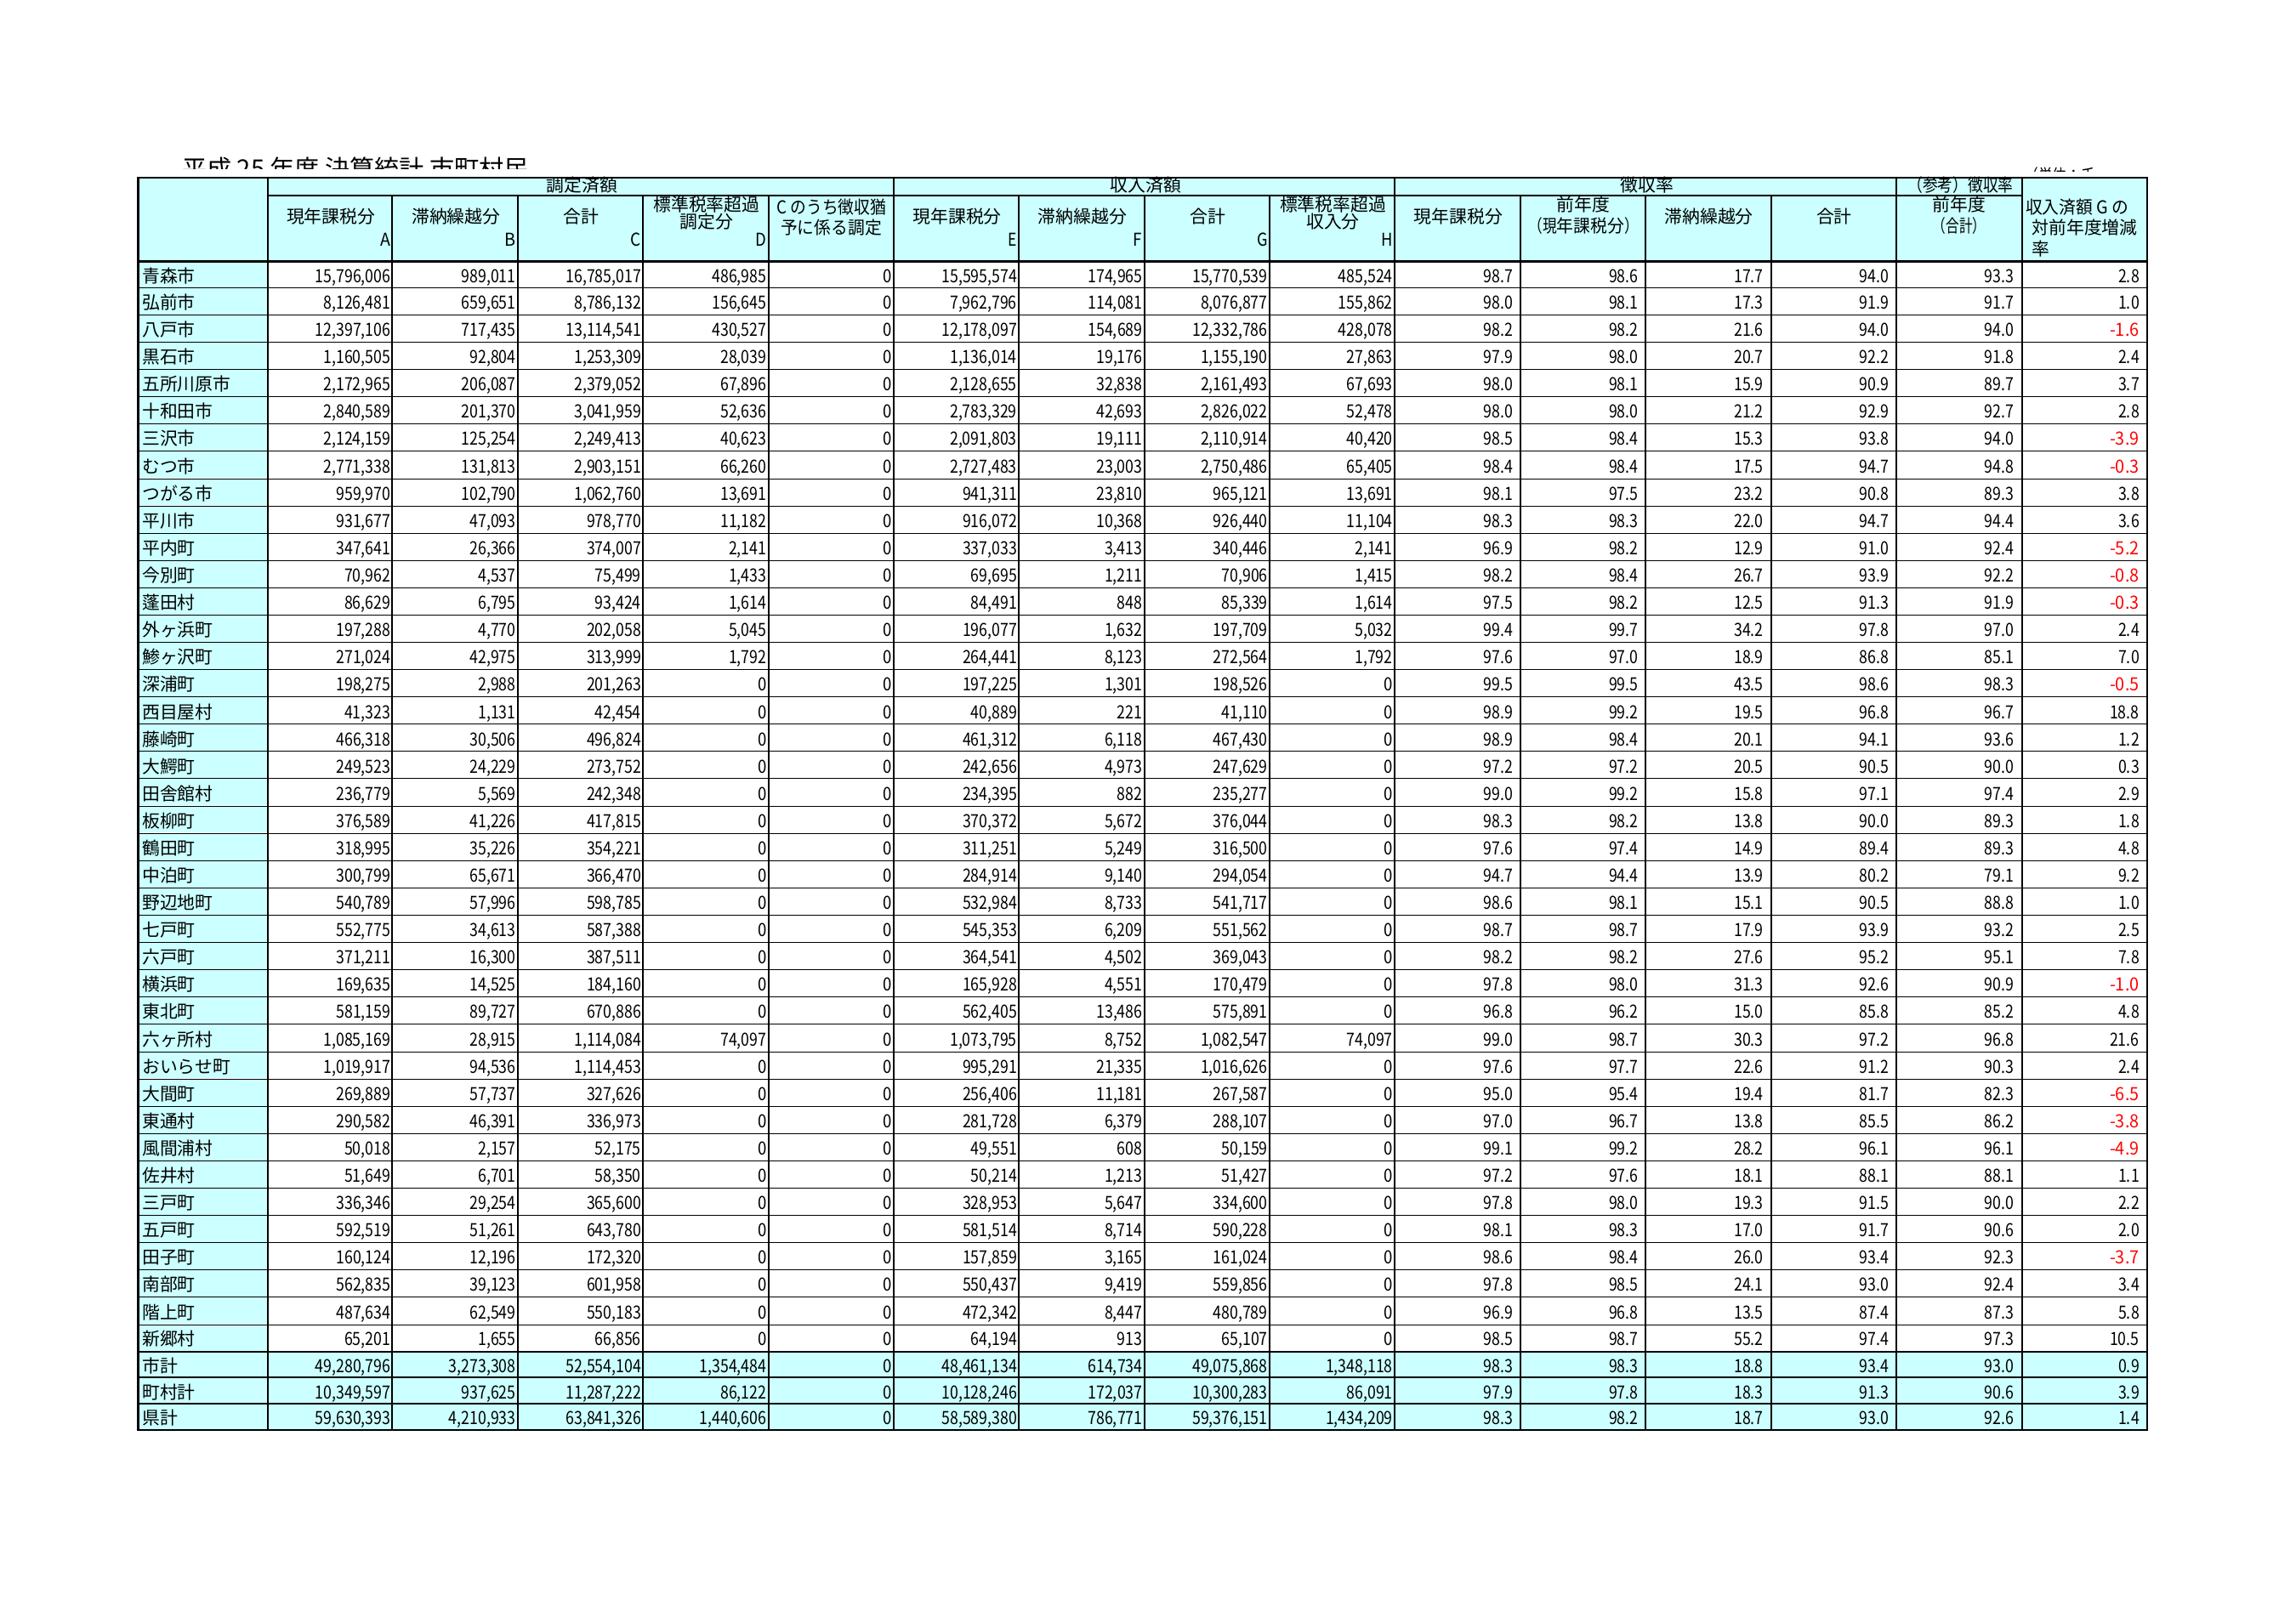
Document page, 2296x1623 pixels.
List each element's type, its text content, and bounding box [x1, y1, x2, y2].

table_cell 0 [770, 943, 893, 969]
table_cell 1.8 [2023, 807, 2146, 832]
table_cell 89.3 [1897, 834, 2021, 860]
table_cell 6,795 [393, 588, 517, 615]
table_cell 160,124 [269, 1243, 391, 1269]
table_cell 0 [644, 1325, 768, 1351]
table_cell 269,889 [269, 1080, 391, 1106]
table_cell 2,727,483 [895, 451, 1018, 478]
table_cell 0 [644, 697, 768, 724]
table_cell 8,076,877 [1145, 288, 1269, 315]
table_cell 2,124,159 [269, 424, 391, 451]
table_cell 0 [770, 1378, 893, 1403]
table_cell 959,970 [269, 480, 391, 505]
table_cell 8,126,481 [269, 288, 391, 315]
table_cell 97.6 [1395, 1053, 1520, 1078]
table_cell 87.4 [1772, 1297, 1895, 1324]
table_cell 98.3 [1897, 670, 2021, 696]
table_cell 65,405 [1270, 451, 1394, 478]
table_cell 八戸市 [139, 315, 267, 342]
table_cell 371,211 [269, 943, 391, 969]
table_cell 376,589 [269, 807, 391, 832]
table_cell 659,651 [393, 288, 517, 315]
table_cell 90.6 [1897, 1216, 2021, 1242]
table_cell 52,175 [519, 1134, 642, 1161]
table_cell 0 [770, 397, 893, 423]
table_cell 93.4 [1772, 1243, 1895, 1269]
table_cell 608 [1020, 1134, 1144, 1161]
table_cell 336,973 [519, 1107, 642, 1133]
table_cell 98.1 [1395, 480, 1520, 505]
table_cell 916,072 [895, 507, 1018, 533]
table_cell 337,033 [895, 534, 1018, 560]
table_cell 86.8 [1772, 643, 1895, 669]
table_cell 0 [1270, 1216, 1394, 1242]
table_cell 670,886 [519, 997, 642, 1024]
table_cell 365,600 [519, 1189, 642, 1215]
table_cell 550,183 [519, 1297, 642, 1324]
table_cell 2.4 [2023, 343, 2146, 369]
table_cell 98.7 [1395, 916, 1520, 942]
table_cell 98.2 [1521, 588, 1645, 615]
table_cell 196,077 [895, 616, 1018, 642]
table_cell 滞納繰越分 [1646, 196, 1770, 260]
table_cell 267,587 [1145, 1080, 1269, 1106]
table_cell 98.0 [1395, 288, 1520, 315]
table_cell 0 [770, 1134, 893, 1161]
table_cell 94.4 [1897, 507, 2021, 533]
table_cell 90.6 [1897, 1378, 2021, 1403]
table_cell 合計 [519, 196, 642, 232]
table_cell 0 [644, 861, 768, 888]
table_cell 大間町 [139, 1080, 267, 1106]
table_cell 50,159 [1145, 1134, 1269, 1161]
table_cell 52,478 [1270, 397, 1394, 423]
table_cell H [1270, 232, 1394, 260]
table_cell 0 [770, 561, 893, 587]
table_cell 42,454 [519, 697, 642, 724]
table_cell 30.3 [1646, 1024, 1770, 1051]
table_cell 15,796,006 [269, 263, 391, 287]
table_cell 野辺地町 [139, 888, 267, 915]
table_cell 98.7 [1521, 1024, 1645, 1051]
table_cell 57,737 [393, 1080, 517, 1106]
table_cell 340,446 [1145, 534, 1269, 560]
table_cell -0.8 [2023, 561, 2146, 587]
table_cell 0 [1270, 752, 1394, 778]
table_cell 235,277 [1145, 779, 1269, 805]
table_cell 97.5 [1521, 480, 1645, 505]
table_cell 0 [644, 752, 768, 778]
table_cell 562,405 [895, 997, 1018, 1024]
table_cell 96.1 [1897, 1134, 2021, 1161]
table_cell 98.3 [1395, 507, 1520, 533]
table_cell 0 [644, 1053, 768, 1078]
table_cell 97.5 [1395, 588, 1520, 615]
table_cell 47,093 [393, 507, 517, 533]
table_cell 67,693 [1270, 370, 1394, 396]
table_cell 90.9 [1897, 970, 2021, 996]
table_cell 89.3 [1897, 480, 2021, 505]
table_cell C [519, 232, 642, 260]
table_cell 98.3 [1521, 1353, 1645, 1376]
table_cell 88.8 [1897, 888, 2021, 915]
table_cell -0.3 [2023, 588, 2146, 615]
table_cell 3.8 [2023, 480, 2146, 505]
table_cell 0 [644, 970, 768, 996]
table_cell 平川市 [139, 507, 267, 533]
table_cell 98.2 [1521, 1405, 1645, 1429]
table_cell 587,388 [519, 916, 642, 942]
table_cell 0 [1270, 888, 1394, 915]
table_cell 374,007 [519, 534, 642, 560]
table_cell 中泊町 [139, 861, 267, 888]
table_cell 1,348,118 [1270, 1353, 1394, 1376]
table_cell 1,434,209 [1270, 1405, 1394, 1429]
table_cell 98.4 [1521, 1243, 1645, 1269]
table_cell 552,775 [269, 916, 391, 942]
table_cell 17.5 [1646, 451, 1770, 478]
table_cell 南部町 [139, 1270, 267, 1297]
table_cell 97.2 [1521, 752, 1645, 778]
table_cell 90.8 [1772, 480, 1895, 505]
table_cell 102,790 [393, 480, 517, 505]
table_cell 256,406 [895, 1080, 1018, 1106]
table_cell 336,346 [269, 1189, 391, 1215]
table_cell 98.0 [1395, 397, 1520, 423]
table_cell 272,564 [1145, 643, 1269, 669]
table_cell 8,786,132 [519, 288, 642, 315]
table_cell -1.6 [2023, 315, 2146, 342]
table_cell 0 [770, 1024, 893, 1051]
table_cell 15,595,574 [895, 263, 1018, 287]
table_cell 496,824 [519, 724, 642, 751]
table_cell 15.1 [1646, 888, 1770, 915]
table_cell 2,988 [393, 670, 517, 696]
table_cell 1,301 [1020, 670, 1144, 696]
table_cell 3.4 [2023, 1270, 2146, 1297]
table_cell 24.1 [1646, 1270, 1770, 1297]
table_cell 0 [770, 370, 893, 396]
table_cell 0 [770, 861, 893, 888]
table_cell B [393, 232, 517, 260]
table_cell 4,502 [1020, 943, 1144, 969]
table_cell 12.9 [1646, 534, 1770, 560]
table_cell 0 [644, 1134, 768, 1161]
table_cell 標準税率超過 収入分 [1270, 196, 1394, 232]
table_cell 6,379 [1020, 1107, 1144, 1133]
table_cell 85,339 [1145, 588, 1269, 615]
table_cell 59,630,393 [269, 1405, 391, 1429]
table_cell 2,157 [393, 1134, 517, 1161]
table_cell 364,541 [895, 943, 1018, 969]
table_cell 93.3 [1897, 263, 2021, 287]
table_cell 1.4 [2023, 1405, 2146, 1429]
table_cell 485,524 [1270, 263, 1394, 287]
table_cell 田舎館村 [139, 779, 267, 805]
table_cell 0.3 [2023, 752, 2146, 778]
table_cell 0 [1270, 861, 1394, 888]
table_cell 49,075,868 [1145, 1353, 1269, 1376]
table_cell 98.0 [1521, 970, 1645, 996]
table_cell 19.3 [1646, 1189, 1770, 1215]
table_cell 35,226 [393, 834, 517, 860]
table_cell 96.7 [1897, 697, 2021, 724]
table_cell 23,810 [1020, 480, 1144, 505]
table_cell 19,176 [1020, 343, 1144, 369]
table_cell 57,996 [393, 888, 517, 915]
table_cell 鶴田町 [139, 834, 267, 860]
table_cell 94.0 [1897, 424, 2021, 451]
table_cell 74,097 [1270, 1024, 1394, 1051]
table_cell 標準税率超過 調定分 [644, 196, 768, 232]
table_cell 18.8 [1646, 1353, 1770, 1376]
table_cell 1,354,484 [644, 1353, 768, 1376]
table_cell 89,727 [393, 997, 517, 1024]
table_cell 12,332,786 [1145, 315, 1269, 342]
table_cell 43.5 [1646, 670, 1770, 696]
table_cell 1,415 [1270, 561, 1394, 587]
table_cell 97.4 [1897, 779, 2021, 805]
table_cell 六戸町 [139, 943, 267, 969]
table_cell 86,629 [269, 588, 391, 615]
table_cell 18.3 [1646, 1378, 1770, 1403]
table_cell 366,470 [519, 861, 642, 888]
table_cell 4,551 [1020, 970, 1144, 996]
table_header （参考）徴収率 [1897, 179, 2021, 195]
table_cell 2.2 [2023, 1189, 2146, 1215]
table_cell 0 [1270, 724, 1394, 751]
table_cell 66,260 [644, 451, 768, 478]
table_header 収入済額 [895, 179, 1394, 195]
table_cell 334,600 [1145, 1189, 1269, 1215]
table_cell 98.5 [1521, 1270, 1645, 1297]
table_cell 14,525 [393, 970, 517, 996]
table_cell 88.1 [1897, 1161, 2021, 1188]
table_cell 91.3 [1772, 1378, 1895, 1403]
table_cell 99.2 [1521, 779, 1645, 805]
table_cell 横浜町 [139, 970, 267, 996]
table_cell -4.9 [2023, 1134, 2146, 1161]
table_cell 6,118 [1020, 724, 1144, 751]
table_cell 96.8 [1897, 1024, 2021, 1051]
table_cell 蓬田村 [139, 588, 267, 615]
table_cell 0 [1270, 1189, 1394, 1215]
table_cell A [269, 232, 391, 260]
table_cell 99.4 [1395, 616, 1520, 642]
table_cell 20.5 [1646, 752, 1770, 778]
table_cell 91.3 [1772, 588, 1895, 615]
table_cell 2,141 [1270, 534, 1394, 560]
table_cell 2,750,486 [1145, 451, 1269, 478]
table_cell 242,656 [895, 752, 1018, 778]
table_cell 96.9 [1395, 534, 1520, 560]
table_cell 550,437 [895, 1270, 1018, 1297]
table_cell 989,011 [393, 263, 517, 287]
table_cell 鯵ヶ沢町 [139, 643, 267, 669]
table_cell 311,251 [895, 834, 1018, 860]
table_cell 0 [770, 752, 893, 778]
table_cell 82.3 [1897, 1080, 2021, 1106]
table_cell 94.1 [1772, 724, 1895, 751]
table_cell E [895, 232, 1018, 260]
table_cell 0 [1270, 1107, 1394, 1133]
table_cell 0 [770, 888, 893, 915]
table_cell 94.0 [1772, 263, 1895, 287]
table_cell 19,111 [1020, 424, 1144, 451]
table_cell 0 [1270, 1161, 1394, 1188]
table_cell 0 [770, 288, 893, 315]
table_cell 9,140 [1020, 861, 1144, 888]
table_cell 541,717 [1145, 888, 1269, 915]
table_cell 98.3 [1521, 1216, 1645, 1242]
table_cell 99.2 [1521, 1134, 1645, 1161]
table_cell 2,110,914 [1145, 424, 1269, 451]
table_cell 風間浦村 [139, 1134, 267, 1161]
table_cell 236,779 [269, 779, 391, 805]
table_cell 92.9 [1772, 397, 1895, 423]
table_cell 10,300,283 [1145, 1378, 1269, 1403]
table_cell 98.7 [1521, 1325, 1645, 1351]
table_cell 15.3 [1646, 424, 1770, 451]
table_cell 94.7 [1772, 451, 1895, 478]
table_cell 28,915 [393, 1024, 517, 1051]
table_cell 2,840,589 [269, 397, 391, 423]
table_cell 0 [770, 507, 893, 533]
table_cell 98.4 [1521, 724, 1645, 751]
table_cell 93.9 [1772, 561, 1895, 587]
table_cell 65,107 [1145, 1325, 1269, 1351]
table_cell 201,370 [393, 397, 517, 423]
table_cell 92.7 [1897, 397, 2021, 423]
table_cell 70,906 [1145, 561, 1269, 587]
table_cell 92.6 [1772, 970, 1895, 996]
table_cell 486,985 [644, 263, 768, 287]
table_cell 48,461,134 [895, 1353, 1018, 1376]
table_cell 97.0 [1521, 643, 1645, 669]
table_cell 17.9 [1646, 916, 1770, 942]
table_cell 941,311 [895, 480, 1018, 505]
table_cell -6.5 [2023, 1080, 2146, 1106]
table_cell 新郷村 [139, 1325, 267, 1351]
table_cell 601,958 [519, 1270, 642, 1297]
table_cell 0 [1270, 834, 1394, 860]
table_cell 97.4 [1772, 1325, 1895, 1351]
table_cell 49,551 [895, 1134, 1018, 1161]
table_cell 97.2 [1395, 1161, 1520, 1188]
table_cell 62,549 [393, 1297, 517, 1324]
table_cell 96.8 [1772, 697, 1895, 724]
table_cell 2,128,655 [895, 370, 1018, 396]
table_cell 0 [1270, 1325, 1394, 1351]
table_cell 8,752 [1020, 1024, 1144, 1051]
table_cell 8,447 [1020, 1297, 1144, 1324]
table_cell 63,841,326 [519, 1405, 642, 1429]
table_cell 98.1 [1521, 288, 1645, 315]
table_cell 21,335 [1020, 1053, 1144, 1078]
table_cell 786,771 [1020, 1405, 1144, 1429]
table_cell 92.4 [1897, 534, 2021, 560]
table_cell 0 [644, 834, 768, 860]
table_cell 98.6 [1395, 888, 1520, 915]
table_cell 6,209 [1020, 916, 1144, 942]
table_cell 17.0 [1646, 1216, 1770, 1242]
table_cell 467,430 [1145, 724, 1269, 751]
table_cell 40,889 [895, 697, 1018, 724]
table_cell 0 [770, 343, 893, 369]
table_cell 89.7 [1897, 370, 2021, 396]
table_cell 85.1 [1897, 643, 2021, 669]
table_cell 20.1 [1646, 724, 1770, 751]
table_cell 0 [770, 588, 893, 615]
table_cell 0 [644, 1189, 768, 1215]
table_cell 41,110 [1145, 697, 1269, 724]
table_cell 19.4 [1646, 1080, 1770, 1106]
table_cell 0 [770, 480, 893, 505]
table_cell 0 [770, 697, 893, 724]
table_cell 0 [644, 1243, 768, 1269]
table_cell 27,863 [1270, 343, 1394, 369]
table_cell 3.6 [2023, 507, 2146, 533]
table_cell 2,903,151 [519, 451, 642, 478]
table_cell 28,039 [644, 343, 768, 369]
table_cell 現年課税分 [1395, 196, 1520, 260]
table_cell 三戸町 [139, 1189, 267, 1215]
table_cell 91.7 [1897, 288, 2021, 315]
table_cell 290,582 [269, 1107, 391, 1133]
table_cell 198,526 [1145, 670, 1269, 696]
table_cell 18.8 [2023, 697, 2146, 724]
table_cell 2.0 [2023, 1216, 2146, 1242]
table_cell 98.4 [1521, 451, 1645, 478]
table_cell 643,780 [519, 1216, 642, 1242]
table_cell 41,323 [269, 697, 391, 724]
table_cell 347,641 [269, 534, 391, 560]
table_cell 1,632 [1020, 616, 1144, 642]
table_cell 545,353 [895, 916, 1018, 942]
table_cell 0 [770, 916, 893, 942]
table_cell 2,379,052 [519, 370, 642, 396]
table_cell 板柳町 [139, 807, 267, 832]
table_cell 22.6 [1646, 1053, 1770, 1078]
table_cell 98.2 [1521, 315, 1645, 342]
table_cell 34.2 [1646, 616, 1770, 642]
table_cell 11,287,222 [519, 1378, 642, 1403]
table_cell 98.1 [1521, 888, 1645, 915]
table_cell 39,123 [393, 1270, 517, 1297]
table_cell 1.0 [2023, 888, 2146, 915]
table_cell 0 [770, 1161, 893, 1188]
table_cell 0 [770, 534, 893, 560]
table_cell 40,623 [644, 424, 768, 451]
table_cell 55.2 [1646, 1325, 1770, 1351]
table_cell 288,107 [1145, 1107, 1269, 1133]
table_cell 0 [770, 807, 893, 832]
table_cell 4,973 [1020, 752, 1144, 778]
table_cell 3.9 [2023, 1378, 2146, 1403]
table_cell 10.5 [2023, 1325, 2146, 1351]
table_cell 0 [770, 451, 893, 478]
table_cell 4,210,933 [393, 1405, 517, 1429]
table_header 徴収率 [1395, 179, 1895, 195]
table_cell 94.0 [1772, 315, 1895, 342]
table_cell 540,789 [269, 888, 391, 915]
table_cell 99.1 [1395, 1134, 1520, 1161]
table_cell 91.0 [1772, 534, 1895, 560]
table_cell 13,114,541 [519, 315, 642, 342]
table_cell 97.1 [1772, 779, 1895, 805]
table_cell 2.4 [2023, 616, 2146, 642]
table_cell 848 [1020, 588, 1144, 615]
table_cell 市計 [139, 1353, 267, 1376]
table_cell つがる市 [139, 480, 267, 505]
table_cell 20.7 [1646, 343, 1770, 369]
table_cell 85.2 [1897, 997, 2021, 1024]
table_cell 98.9 [1395, 724, 1520, 751]
table_cell 29,254 [393, 1189, 517, 1215]
table_cell 93.0 [1897, 1353, 2021, 1376]
table_cell 97.3 [1897, 1325, 2021, 1351]
table_cell 480,789 [1145, 1297, 1269, 1324]
table_cell 11,182 [644, 507, 768, 533]
table_cell 7,962,796 [895, 288, 1018, 315]
table_cell 249,523 [269, 752, 391, 778]
table_cell 17.3 [1646, 288, 1770, 315]
table_cell 98.5 [1395, 1325, 1520, 1351]
table_cell 93.4 [1772, 1353, 1895, 1376]
table_cell 86.2 [1897, 1107, 2021, 1133]
table_cell 12,397,106 [269, 315, 391, 342]
table_cell 94.8 [1897, 451, 2021, 478]
table_cell 1,085,169 [269, 1024, 391, 1051]
table_cell 98.2 [1395, 943, 1520, 969]
table_cell 99.2 [1521, 697, 1645, 724]
table_cell 22.0 [1646, 507, 1770, 533]
table_cell 926,440 [1145, 507, 1269, 533]
table_cell 30,506 [393, 724, 517, 751]
table_cell 0 [770, 724, 893, 751]
table_cell 86,122 [644, 1378, 768, 1403]
table_cell 98.2 [1521, 807, 1645, 832]
table_cell 96.2 [1521, 997, 1645, 1024]
table_cell 滞納繰越分 [1020, 196, 1144, 232]
table_cell 0 [770, 263, 893, 287]
table_cell 97.8 [1395, 1189, 1520, 1215]
table_cell 221 [1020, 697, 1144, 724]
table_cell 97.7 [1521, 1053, 1645, 1078]
table_cell 28.2 [1646, 1134, 1770, 1161]
table_cell 97.2 [1395, 752, 1520, 778]
table_cell 前年度 （現年課税分） [1521, 196, 1645, 260]
table_cell 0 [644, 943, 768, 969]
table_cell 94.7 [1395, 861, 1520, 888]
table_cell 114,081 [1020, 288, 1144, 315]
table_cell 0 [644, 997, 768, 1024]
table_cell 滞納繰越分 [393, 196, 517, 232]
table_cell 155,862 [1270, 288, 1394, 315]
table_cell 2,172,965 [269, 370, 391, 396]
table_cell 937,625 [393, 1378, 517, 1403]
table_cell 247,629 [1145, 752, 1269, 778]
table_cell 97.4 [1521, 834, 1645, 860]
table_cell 1,082,547 [1145, 1024, 1269, 1051]
table_cell 8,733 [1020, 888, 1144, 915]
table_cell 大鰐町 [139, 752, 267, 778]
table_cell 79.1 [1897, 861, 2021, 888]
table_cell 98.5 [1395, 424, 1520, 451]
table_cell 現年課税分 [895, 196, 1018, 232]
table_cell 318,995 [269, 834, 391, 860]
table_cell 15.0 [1646, 997, 1770, 1024]
table_cell 4.8 [2023, 997, 2146, 1024]
table_cell 十和田市 [139, 397, 267, 423]
table_cell 12,196 [393, 1243, 517, 1269]
table_cell 12,178,097 [895, 315, 1018, 342]
table_cell 581,159 [269, 997, 391, 1024]
table_cell -1.0 [2023, 970, 2146, 996]
table_cell 0 [770, 1243, 893, 1269]
table_cell 4.8 [2023, 834, 2146, 860]
table_cell 197,288 [269, 616, 391, 642]
table_cell 94.4 [1521, 861, 1645, 888]
table_cell 2.8 [2023, 397, 2146, 423]
table_cell 0 [770, 1189, 893, 1215]
table_cell 8,123 [1020, 643, 1144, 669]
table_cell 50,214 [895, 1161, 1018, 1188]
table_cell 外ヶ浜町 [139, 616, 267, 642]
table_cell 90.5 [1772, 752, 1895, 778]
table_cell 98.2 [1395, 315, 1520, 342]
table_cell 5.8 [2023, 1297, 2146, 1324]
table_cell 14.9 [1646, 834, 1770, 860]
table_cell 1,114,084 [519, 1024, 642, 1051]
table_cell 370,372 [895, 807, 1018, 832]
table_cell 264,441 [895, 643, 1018, 669]
table_cell 125,254 [393, 424, 517, 451]
table_cell 0 [1270, 1270, 1394, 1297]
table_cell 170,479 [1145, 970, 1269, 996]
table_cell 85.8 [1772, 997, 1895, 1024]
table_cell 13.5 [1646, 1297, 1770, 1324]
table_cell 六ヶ所村 [139, 1024, 267, 1051]
table_cell 97.6 [1395, 834, 1520, 860]
table_cell 1.2 [2023, 724, 2146, 751]
table_cell 156,645 [644, 288, 768, 315]
table_cell 1,131 [393, 697, 517, 724]
table_cell 1,792 [644, 643, 768, 669]
table_cell 0 [644, 1216, 768, 1242]
table_cell 95.0 [1395, 1080, 1520, 1106]
table_cell -0.5 [2023, 670, 2146, 696]
table_cell 1,062,760 [519, 480, 642, 505]
table_cell 0 [644, 1297, 768, 1324]
table_cell 15,770,539 [1145, 263, 1269, 287]
table_cell 1,614 [644, 588, 768, 615]
table_cell 0 [644, 779, 768, 805]
table_cell 三沢市 [139, 424, 267, 451]
table_cell 0 [644, 1107, 768, 1133]
table_cell 995,291 [895, 1053, 1018, 1078]
table_cell 91.5 [1772, 1189, 1895, 1215]
table_cell 551,562 [1145, 916, 1269, 942]
table_cell 93.0 [1772, 1270, 1895, 1297]
table_cell 51,427 [1145, 1161, 1269, 1188]
table_cell 59,376,151 [1145, 1405, 1269, 1429]
table_cell 1,136,014 [895, 343, 1018, 369]
table_cell 0 [644, 888, 768, 915]
table_cell 90.0 [1897, 752, 2021, 778]
table_cell 284,914 [895, 861, 1018, 888]
table_cell 2.9 [2023, 779, 2146, 805]
table_cell 26.7 [1646, 561, 1770, 587]
table_cell 0 [770, 670, 893, 696]
table_cell 合計 [1145, 196, 1269, 232]
table_cell 5,672 [1020, 807, 1144, 832]
table_cell -3.9 [2023, 424, 2146, 451]
table_cell 15.9 [1646, 370, 1770, 396]
table_cell 91.2 [1772, 1053, 1895, 1078]
table_cell 青森市 [139, 263, 267, 287]
table_cell 92,804 [393, 343, 517, 369]
table_cell 598,785 [519, 888, 642, 915]
table_cell 18.9 [1646, 643, 1770, 669]
table_cell 90.3 [1897, 1053, 2021, 1078]
table_cell 95.2 [1772, 943, 1895, 969]
table_cell 50,018 [269, 1134, 391, 1161]
table_cell 52,636 [644, 397, 768, 423]
table_cell 黒石市 [139, 343, 267, 369]
table_cell 201,263 [519, 670, 642, 696]
table_cell 154,689 [1020, 315, 1144, 342]
table_cell 58,589,380 [895, 1405, 1018, 1429]
table_cell 96.8 [1521, 1297, 1645, 1324]
table_cell 131,813 [393, 451, 517, 478]
table_header 調定済額 [269, 179, 893, 195]
table_cell 0 [770, 1107, 893, 1133]
table_cell 3,413 [1020, 534, 1144, 560]
table_cell 3,041,959 [519, 397, 642, 423]
table_cell 69,695 [895, 561, 1018, 587]
table_cell 0 [1270, 697, 1394, 724]
table_cell 7.8 [2023, 943, 2146, 969]
table_cell 64,194 [895, 1325, 1018, 1351]
table_cell 157,859 [895, 1243, 1018, 1269]
table_cell 161,024 [1145, 1243, 1269, 1269]
table_cell 0 [644, 724, 768, 751]
table_cell 92.3 [1897, 1243, 2021, 1269]
table_cell 978,770 [519, 507, 642, 533]
table_cell 田子町 [139, 1243, 267, 1269]
table_cell 41,226 [393, 807, 517, 832]
table_cell 0 [644, 1270, 768, 1297]
table_cell 0 [1270, 807, 1394, 832]
table_cell 0 [1270, 1297, 1394, 1324]
table_cell 93.8 [1772, 424, 1895, 451]
table_cell 97.6 [1395, 643, 1520, 669]
table_cell 13.8 [1646, 807, 1770, 832]
table_cell 98.0 [1521, 1189, 1645, 1215]
table_cell 98.2 [1395, 561, 1520, 587]
table_cell D [644, 232, 768, 260]
table_cell 65,201 [269, 1325, 391, 1351]
table_cell 0 [644, 1080, 768, 1106]
table_cell 31.3 [1646, 970, 1770, 996]
table_cell 466,318 [269, 724, 391, 751]
table_cell 42,693 [1020, 397, 1144, 423]
table_cell 86,091 [1270, 1378, 1394, 1403]
table_cell 2,249,413 [519, 424, 642, 451]
table_cell 2,161,493 [1145, 370, 1269, 396]
table_cell 882 [1020, 779, 1144, 805]
table_cell 98.0 [1395, 370, 1520, 396]
table_cell 94.7 [1772, 507, 1895, 533]
table_cell 0 [644, 1161, 768, 1188]
table_cell 75,499 [519, 561, 642, 587]
table_cell 89.4 [1772, 834, 1895, 860]
table_cell 316,500 [1145, 834, 1269, 860]
table_cell 98.2 [1521, 534, 1645, 560]
table_cell 町村計 [139, 1378, 267, 1403]
table_cell 66,856 [519, 1325, 642, 1351]
table_cell 913 [1020, 1325, 1144, 1351]
table_cell 0 [1270, 1080, 1394, 1106]
table_cell 354,221 [519, 834, 642, 860]
table_cell 10,128,246 [895, 1378, 1018, 1403]
table_cell 深浦町 [139, 670, 267, 696]
table_cell 99.0 [1395, 779, 1520, 805]
table_cell 97.2 [1772, 1024, 1895, 1051]
table_cell 1,253,309 [519, 343, 642, 369]
table_cell 97.6 [1521, 1161, 1645, 1188]
table_cell 575,891 [1145, 997, 1269, 1024]
table_cell 97.0 [1897, 616, 2021, 642]
table_cell 98.3 [1395, 1353, 1520, 1376]
table_cell 1.1 [2023, 1161, 2146, 1188]
table_cell 0 [1270, 970, 1394, 996]
table_cell 81.7 [1772, 1080, 1895, 1106]
table_cell 91.9 [1897, 588, 2021, 615]
table_cell 98.4 [1395, 451, 1520, 478]
table_cell 92.2 [1897, 561, 2021, 587]
table_cell 0 [770, 1325, 893, 1351]
table_cell 65,671 [393, 861, 517, 888]
table_cell G [1145, 232, 1269, 260]
table_cell 172,320 [519, 1243, 642, 1269]
table_cell 0 [770, 779, 893, 805]
table_cell 19.5 [1646, 697, 1770, 724]
table_cell 1,114,453 [519, 1053, 642, 1078]
table_cell 96.8 [1395, 997, 1520, 1024]
table_cell 26,366 [393, 534, 517, 560]
table_cell 2,783,329 [895, 397, 1018, 423]
table_cell 0.9 [2023, 1353, 2146, 1376]
table_cell 92.6 [1897, 1405, 2021, 1429]
table_cell 97.0 [1395, 1107, 1520, 1133]
table_cell 428,078 [1270, 315, 1394, 342]
table_cell 合計 [1772, 196, 1895, 260]
table_cell 70,962 [269, 561, 391, 587]
table_cell 七戸町 [139, 916, 267, 942]
table_cell 1,792 [1270, 643, 1394, 669]
table_cell 99.7 [1521, 616, 1645, 642]
table_cell 0 [644, 807, 768, 832]
table_cell 461,312 [895, 724, 1018, 751]
table_cell 98.6 [1521, 263, 1645, 287]
table_cell 0 [770, 834, 893, 860]
table_cell 172,037 [1020, 1378, 1144, 1403]
table_cell 0 [1270, 670, 1394, 696]
table_header [139, 179, 267, 260]
table_cell 590,228 [1145, 1216, 1269, 1242]
table_cell 0 [770, 616, 893, 642]
table_cell 90.0 [1897, 1189, 2021, 1215]
table_cell 98.2 [1521, 943, 1645, 969]
table_cell 1,073,795 [895, 1024, 1018, 1051]
table_cell 16,300 [393, 943, 517, 969]
table_cell 2.5 [2023, 916, 2146, 942]
table_cell 98.7 [1395, 263, 1520, 287]
table_cell 0 [770, 1270, 893, 1297]
table_cell 0 [770, 970, 893, 996]
table_cell -3.8 [2023, 1107, 2146, 1133]
table_cell 2,141 [644, 534, 768, 560]
table_cell 西目屋村 [139, 697, 267, 724]
table_cell 92.2 [1772, 343, 1895, 369]
table_cell 0 [770, 424, 893, 451]
table_cell 21.6 [2023, 1024, 2146, 1051]
table_cell 0 [770, 1297, 893, 1324]
table_cell 95.1 [1897, 943, 2021, 969]
table_cell 1,440,606 [644, 1405, 768, 1429]
table_cell 0 [1270, 1134, 1394, 1161]
table_cell おいらせ町 [139, 1053, 267, 1078]
table_cell 96.7 [1521, 1107, 1645, 1133]
table_cell 3.7 [2023, 370, 2146, 396]
table_cell 県計 [139, 1405, 267, 1429]
table_cell 21.6 [1646, 315, 1770, 342]
table_cell 87.3 [1897, 1297, 2021, 1324]
table_cell 327,626 [519, 1080, 642, 1106]
table_cell 98.3 [1521, 507, 1645, 533]
table_cell Cのうち徴収猶予に係る調定 [770, 196, 893, 260]
table_cell 717,435 [393, 315, 517, 342]
table_cell 98.3 [1395, 807, 1520, 832]
table_cell -3.7 [2023, 1243, 2146, 1269]
table_cell 23,003 [1020, 451, 1144, 478]
table_cell 10,349,597 [269, 1378, 391, 1403]
table_cell 58,350 [519, 1161, 642, 1188]
table_cell 0 [1270, 997, 1394, 1024]
table_cell 300,799 [269, 861, 391, 888]
table_cell 7.0 [2023, 643, 2146, 669]
table_cell 197,709 [1145, 616, 1269, 642]
table_cell 91.8 [1897, 343, 2021, 369]
table_cell 階上町 [139, 1297, 267, 1324]
table_cell 五戸町 [139, 1216, 267, 1242]
table_cell 11,104 [1270, 507, 1394, 533]
table_cell 98.1 [1521, 370, 1645, 396]
table_cell -5.2 [2023, 534, 2146, 560]
table_cell 32,838 [1020, 370, 1144, 396]
table_cell 197,225 [895, 670, 1018, 696]
table_cell 581,514 [895, 1216, 1018, 1242]
table_cell 93.2 [1897, 916, 2021, 942]
table_cell 0 [644, 670, 768, 696]
table_cell 0 [1270, 916, 1394, 942]
table_cell 614,734 [1020, 1353, 1144, 1376]
table_cell 現年課税分 [269, 196, 391, 232]
table_cell 1,019,917 [269, 1053, 391, 1078]
table_cell 98.6 [1395, 1243, 1520, 1269]
table_cell 26.0 [1646, 1243, 1770, 1269]
table_cell 90.0 [1772, 807, 1895, 832]
table_header 収入済額Gの対前年度増減率 [2023, 179, 2146, 260]
table_cell 98.3 [1395, 1405, 1520, 1429]
table_cell 4,537 [393, 561, 517, 587]
table_cell 96.1 [1772, 1134, 1895, 1161]
table_cell 74,097 [644, 1024, 768, 1051]
table_cell 51,261 [393, 1216, 517, 1242]
table_cell 0 [1270, 779, 1394, 805]
table_cell 80.2 [1772, 861, 1895, 888]
table_cell 487,634 [269, 1297, 391, 1324]
table_cell むつ市 [139, 451, 267, 478]
table_cell 5,045 [644, 616, 768, 642]
table_cell 97.8 [1521, 1378, 1645, 1403]
table_cell 1,433 [644, 561, 768, 587]
table_cell 49,280,796 [269, 1353, 391, 1376]
table_cell 234,395 [895, 779, 1018, 805]
table_cell 91.9 [1772, 288, 1895, 315]
table_cell 97.9 [1395, 1378, 1520, 1403]
table_cell 18.7 [1646, 1405, 1770, 1429]
table_cell 95.4 [1521, 1080, 1645, 1106]
table_cell 1.0 [2023, 288, 2146, 315]
table_cell 8,714 [1020, 1216, 1144, 1242]
table_cell 93.6 [1897, 724, 2021, 751]
table_cell 弘前市 [139, 288, 267, 315]
table_cell 27.6 [1646, 943, 1770, 969]
table_cell 472,342 [895, 1297, 1018, 1324]
table_cell 99.0 [1395, 1024, 1520, 1051]
table_cell 97.8 [1395, 970, 1520, 996]
table_cell 592,519 [269, 1216, 391, 1242]
table_cell 67,896 [644, 370, 768, 396]
table_cell 13,691 [1270, 480, 1394, 505]
table_cell 90.9 [1772, 370, 1895, 396]
table_cell 98.7 [1521, 916, 1645, 942]
table_cell -0.3 [2023, 451, 2146, 478]
table_cell 4,770 [393, 616, 517, 642]
table_cell 98.0 [1521, 397, 1645, 423]
table_cell 97.8 [1395, 1270, 1520, 1297]
table_cell 23.2 [1646, 480, 1770, 505]
table_cell 0 [770, 1053, 893, 1078]
table_cell 198,275 [269, 670, 391, 696]
table_cell 94.0 [1897, 315, 2021, 342]
table_cell 1,655 [393, 1325, 517, 1351]
table_cell 559,856 [1145, 1270, 1269, 1297]
table_cell 前年度 （合計） [1897, 196, 2021, 260]
table_cell 0 [770, 1353, 893, 1376]
table_cell 16,785,017 [519, 263, 642, 287]
table_cell 18.1 [1646, 1161, 1770, 1188]
table_cell 10,368 [1020, 507, 1144, 533]
table_cell 1,016,626 [1145, 1053, 1269, 1078]
table_cell 2,091,803 [895, 424, 1018, 451]
table_cell 98.6 [1772, 670, 1895, 696]
table_cell 169,635 [269, 970, 391, 996]
table_cell 21.2 [1646, 397, 1770, 423]
table_cell 42,975 [393, 643, 517, 669]
table_cell 5,569 [393, 779, 517, 805]
table_cell F [1020, 232, 1144, 260]
table_cell 376,044 [1145, 807, 1269, 832]
table_cell 今別町 [139, 561, 267, 587]
table_cell 165,928 [895, 970, 1018, 996]
table_cell 13.9 [1646, 861, 1770, 888]
table_cell 15.8 [1646, 779, 1770, 805]
table_cell 9,419 [1020, 1270, 1144, 1297]
table_cell 90.5 [1772, 888, 1895, 915]
table_cell 5,032 [1270, 616, 1394, 642]
table_cell 369,043 [1145, 943, 1269, 969]
table_cell 93.9 [1772, 916, 1895, 942]
table_cell 92.4 [1897, 1270, 2021, 1297]
table_cell 0 [770, 1080, 893, 1106]
table_cell 99.5 [1521, 670, 1645, 696]
table_cell 6,701 [393, 1161, 517, 1188]
table_cell 206,087 [393, 370, 517, 396]
table_cell 13.8 [1646, 1107, 1770, 1133]
table_cell 98.1 [1395, 1216, 1520, 1242]
table_cell 13,691 [644, 480, 768, 505]
table_cell 313,999 [519, 643, 642, 669]
table_cell 96.9 [1395, 1297, 1520, 1324]
table_cell 242,348 [519, 779, 642, 805]
table_cell 931,677 [269, 507, 391, 533]
table_cell 417,815 [519, 807, 642, 832]
table_cell 5,249 [1020, 834, 1144, 860]
table_cell 東北町 [139, 997, 267, 1024]
table_cell 2.8 [2023, 263, 2146, 287]
table_cell 532,984 [895, 888, 1018, 915]
table_cell 17.7 [1646, 263, 1770, 287]
table_cell 5,647 [1020, 1189, 1144, 1215]
table_cell 平内町 [139, 534, 267, 560]
table_cell 藤崎町 [139, 724, 267, 751]
table_cell 0 [1270, 1053, 1394, 1078]
table_cell 202,058 [519, 616, 642, 642]
table_cell 184,160 [519, 970, 642, 996]
table_cell 2,771,338 [269, 451, 391, 478]
table_cell 0 [1270, 1243, 1394, 1269]
table_cell 2,826,022 [1145, 397, 1269, 423]
table_cell 91.7 [1772, 1216, 1895, 1242]
table_cell 93,424 [519, 588, 642, 615]
table_cell 東通村 [139, 1107, 267, 1133]
table_cell 387,511 [519, 943, 642, 969]
table_cell 3,273,308 [393, 1353, 517, 1376]
table_cell 93.0 [1772, 1405, 1895, 1429]
table_cell 11,181 [1020, 1080, 1144, 1106]
table_cell 174,965 [1020, 263, 1144, 287]
table_cell 0 [1270, 943, 1394, 969]
table_cell 562,835 [269, 1270, 391, 1297]
table_cell 965,121 [1145, 480, 1269, 505]
table_cell 97.9 [1395, 343, 1520, 369]
table_cell 98.4 [1521, 561, 1645, 587]
table_cell 34,613 [393, 916, 517, 942]
table_cell 佐井村 [139, 1161, 267, 1188]
table_cell 294,054 [1145, 861, 1269, 888]
table_cell 40,420 [1270, 424, 1394, 451]
table_cell 85.5 [1772, 1107, 1895, 1133]
table_cell 3,165 [1020, 1243, 1144, 1269]
table_cell 1,213 [1020, 1161, 1144, 1188]
table_cell 46,391 [393, 1107, 517, 1133]
table_cell 84,491 [895, 588, 1018, 615]
table_cell 97.8 [1772, 616, 1895, 642]
table_cell 1,211 [1020, 561, 1144, 587]
table_cell 281,728 [895, 1107, 1018, 1133]
table_cell 1,614 [1270, 588, 1394, 615]
table_cell 98.0 [1521, 343, 1645, 369]
table_cell 13,486 [1020, 997, 1144, 1024]
table_cell 88.1 [1772, 1161, 1895, 1188]
table_cell 89.3 [1897, 807, 2021, 832]
table_cell 430,527 [644, 315, 768, 342]
table_cell 2.4 [2023, 1053, 2146, 1078]
table_cell 0 [770, 997, 893, 1024]
table_cell 273,752 [519, 752, 642, 778]
table_cell 98.4 [1521, 424, 1645, 451]
table_cell 52,554,104 [519, 1353, 642, 1376]
table_cell 0 [770, 1405, 893, 1429]
table_cell 0 [644, 916, 768, 942]
table_cell 1,155,190 [1145, 343, 1269, 369]
table_cell 9.2 [2023, 861, 2146, 888]
table_cell 24,229 [393, 752, 517, 778]
table_cell 51,649 [269, 1161, 391, 1188]
table_cell 1,160,505 [269, 343, 391, 369]
table_cell 0 [770, 1216, 893, 1242]
table_cell 98.9 [1395, 697, 1520, 724]
table_cell 271,024 [269, 643, 391, 669]
table_cell 328,953 [895, 1189, 1018, 1215]
table_cell 99.5 [1395, 670, 1520, 696]
table_cell 五所川原市 [139, 370, 267, 396]
table_cell 0 [770, 643, 893, 669]
table_cell 0 [770, 315, 893, 342]
table_cell 94,536 [393, 1053, 517, 1078]
table_cell 12.5 [1646, 588, 1770, 615]
